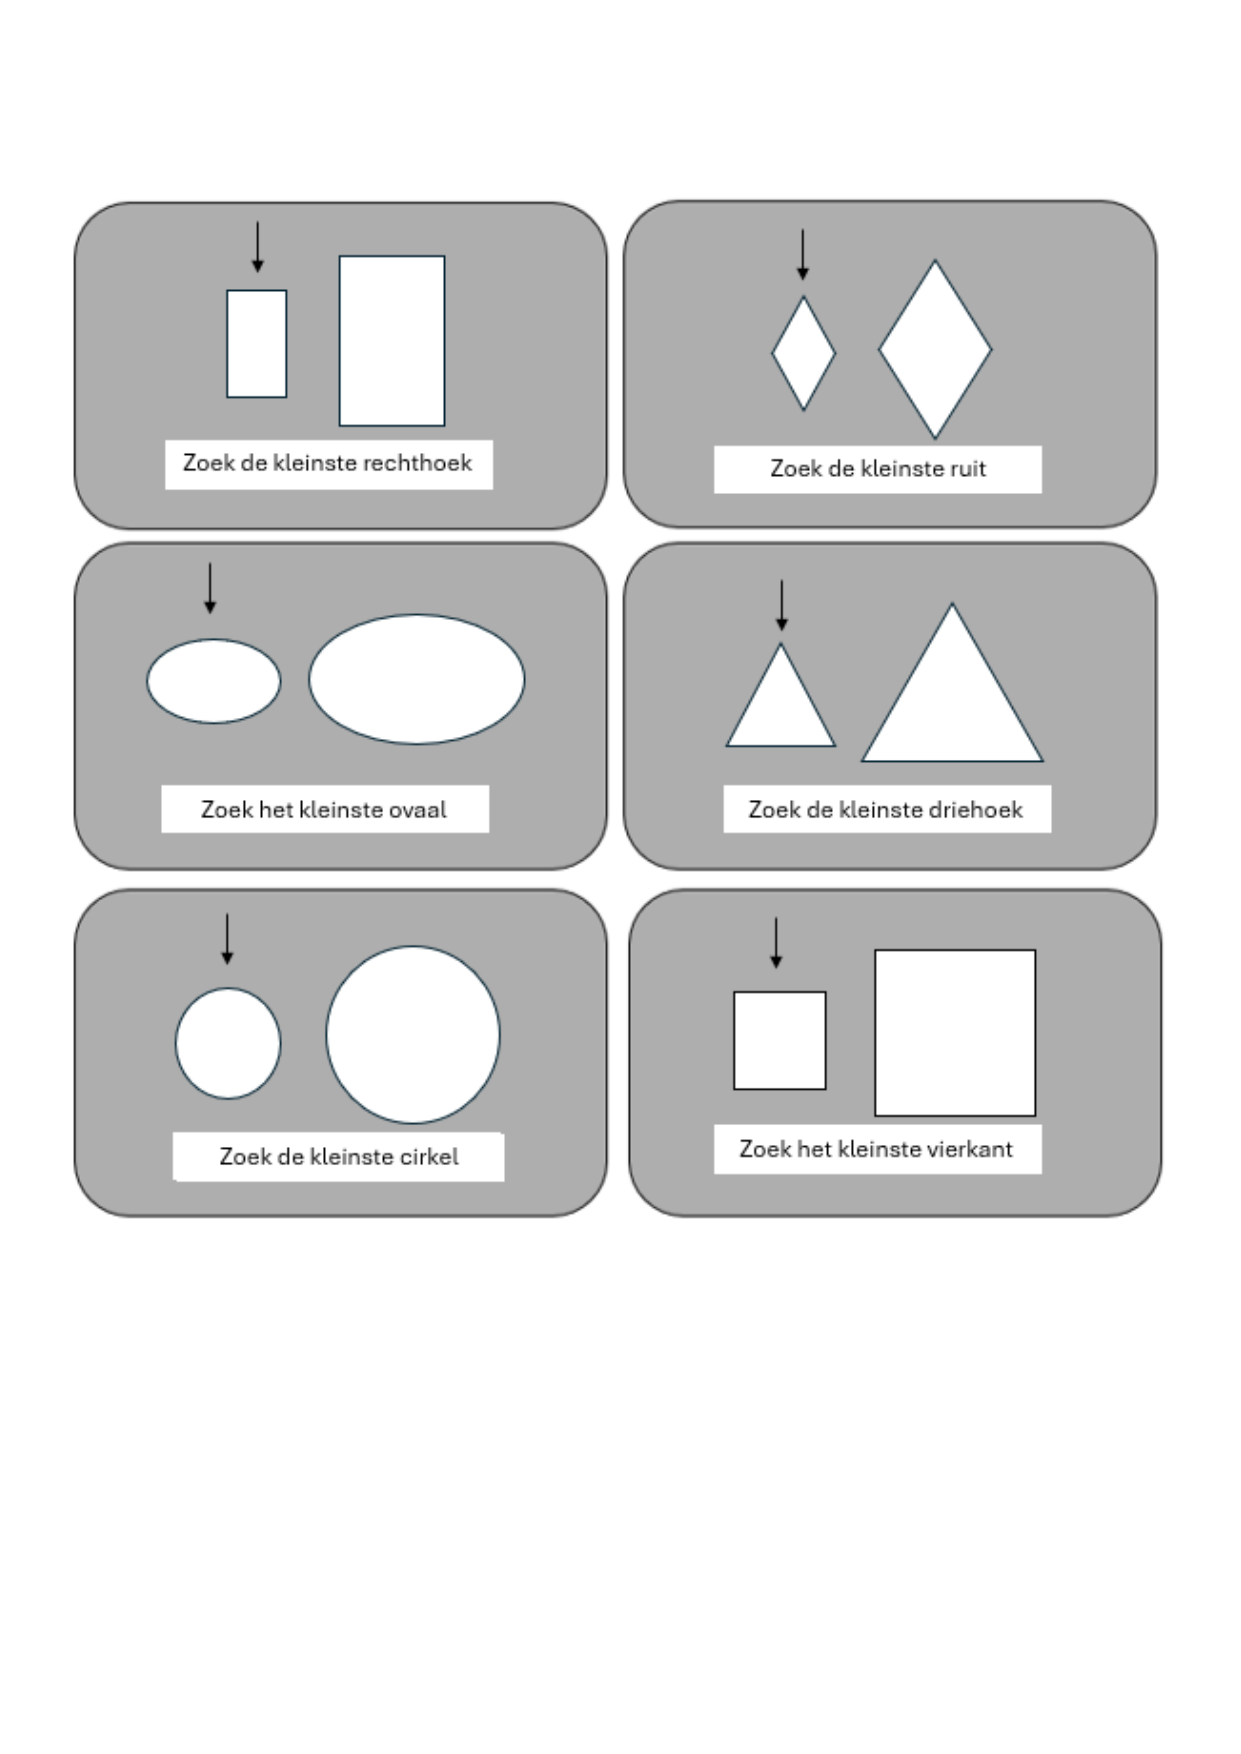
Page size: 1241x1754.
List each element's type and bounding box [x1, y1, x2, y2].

picture [196, 147, 1230, 1262]
